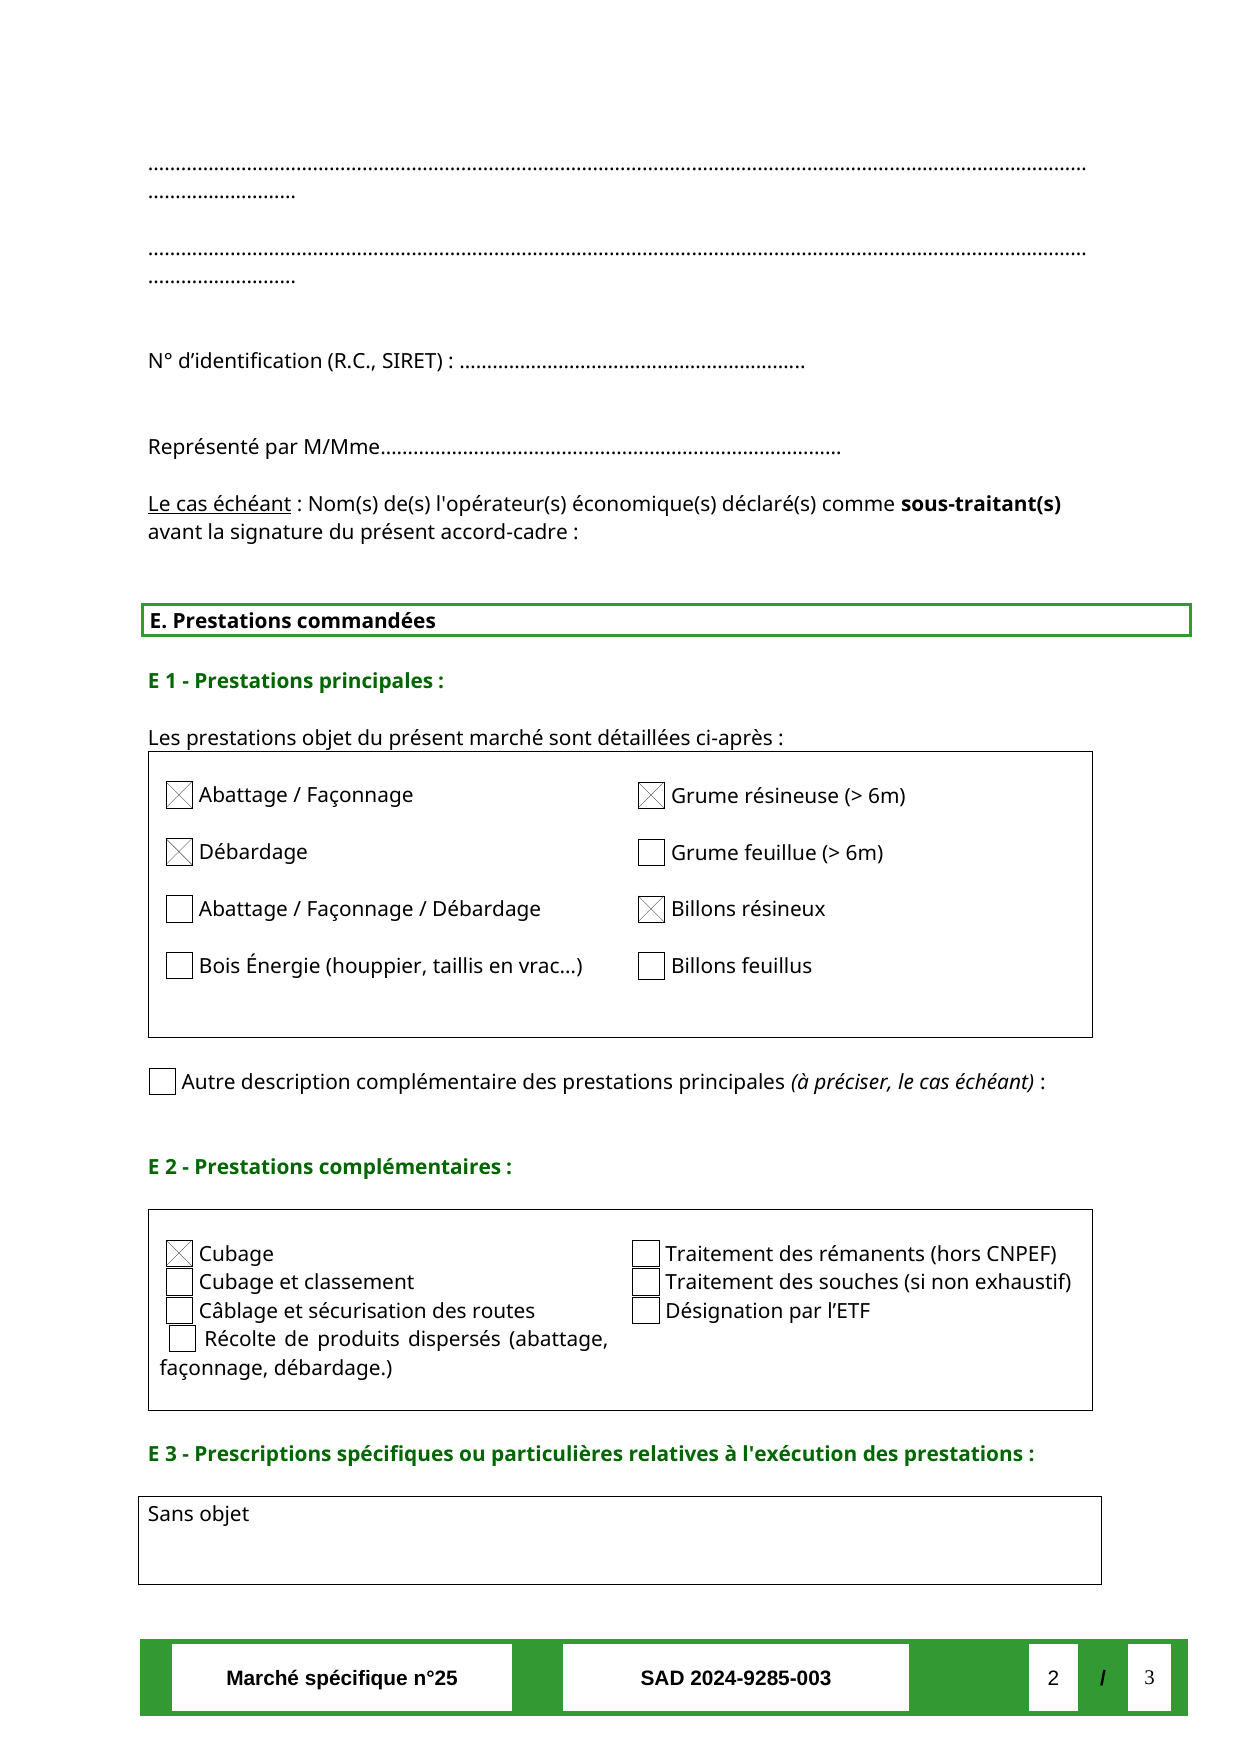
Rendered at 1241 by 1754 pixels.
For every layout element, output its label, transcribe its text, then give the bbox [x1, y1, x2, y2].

table_header Grume résineuse (> 6m) Grume feuillue (> 6m) Billons résineux Billons feuillus [620, 752, 1092, 1037]
table_header Traitement des rémanents (hors CNPEF) Traitement des souches (si non exhaustif) Désignation par l’ETF [620, 1210, 1092, 1409]
text ……………………………………………………………………………………………………………………………………………………………………………… [148, 233, 1093, 290]
text Le cas échéant : Nom(s) de(s) l'opérateur(s) économique(s) déclaré(s) comme sous-traitant(s) avant la signature du présent accord-cadre : [148, 489, 1093, 546]
text Les prestations objet du présent marché sont détaillées ci-après : [148, 723, 1093, 751]
text Représenté par M/Mme………………………………………………………………………… [148, 432, 1093, 460]
text E 2 - Prestations complémentaires : [148, 1152, 1093, 1181]
text E 3 - Prescriptions spécifiques ou particulières relatives à l'exécution des prestations : [148, 1439, 1093, 1467]
table_header E. Prestations commandées [144, 606, 1189, 634]
text E 1 - Prestations principales : [148, 666, 1093, 694]
text Autre description complémentaire des prestations principales (à préciser, le cas échéant) : [148, 1067, 1093, 1095]
text ……………………………………………………………………………………………………………………………………………………………………………… [148, 148, 1093, 204]
text N° d’identification (R.C., SIRET) : ……………………………………………………... [148, 347, 1093, 375]
table_header Cubage Cubage et classement Câblage et sécurisation des routes Récolte de produits dispersés (abattage, façonnage, débardage.) [149, 1210, 620, 1409]
table_header Abattage / Façonnage Débardage Abattage / Façonnage / Débardage Bois Énergie (houppier, taillis en vrac…) [149, 752, 620, 1037]
text Sans objet [139, 1497, 1101, 1527]
